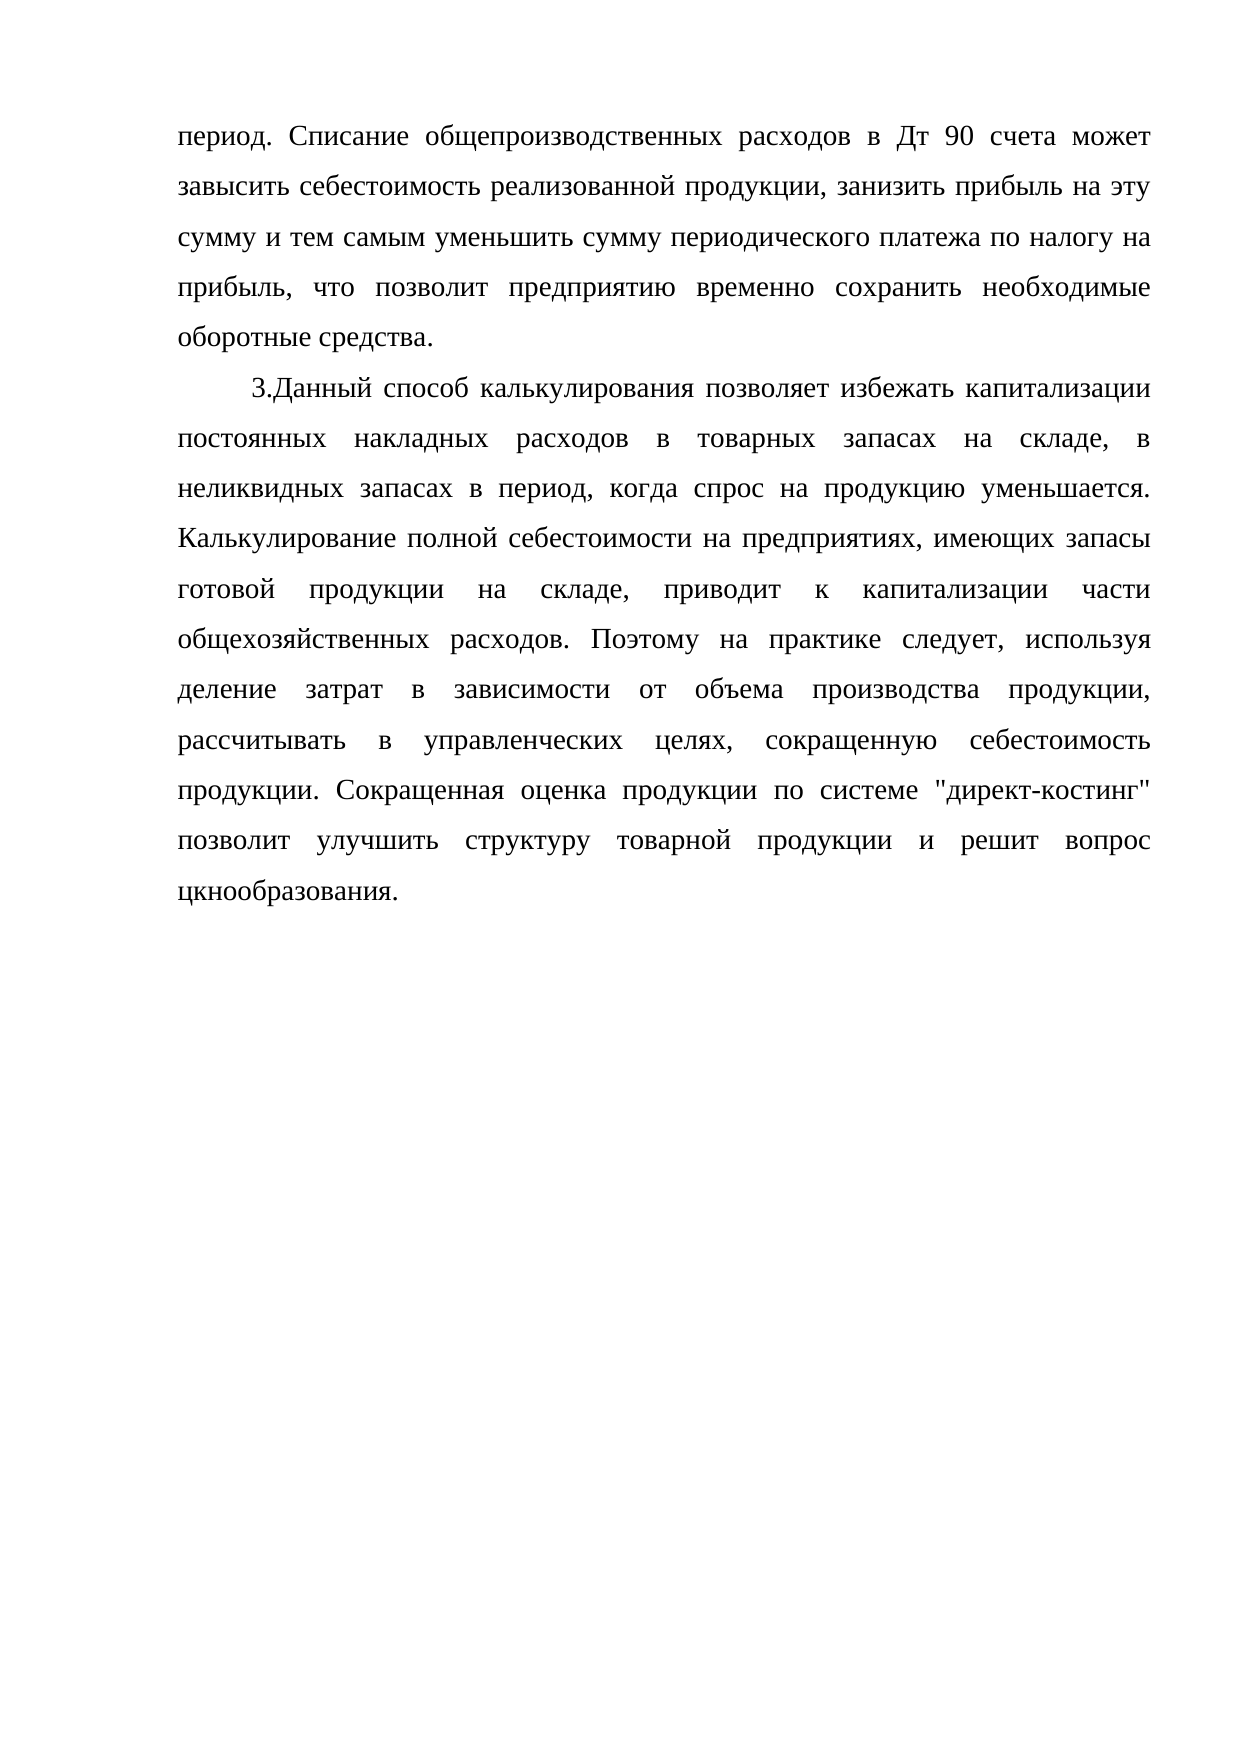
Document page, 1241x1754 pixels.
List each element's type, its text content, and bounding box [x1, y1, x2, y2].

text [177, 118, 1152, 353]
text 3.Данный способ калькулирования позволяет избежать капитализации постоянных накладных расходов в товарных запасах на складе, в неликвидных запасах в период, когда спрос на продукцию уменьшается. Калькулирование полной себестоимости на предприятиях, имеющих запасы готовой продукции на складе, приводит к капитализации части общехозяйственных расходов. Поэтому на практике следует, используя деление затрат в зависимости от объема производства продукции, рассчитывать в управленческих целях, сокращенную себестоимость продукции. Сокращенная оценка продукции по системе "директ-костинг" позволит улучшить структуру товарной продукции и решит вопрос цкнообразования. [177, 370, 1152, 906]
